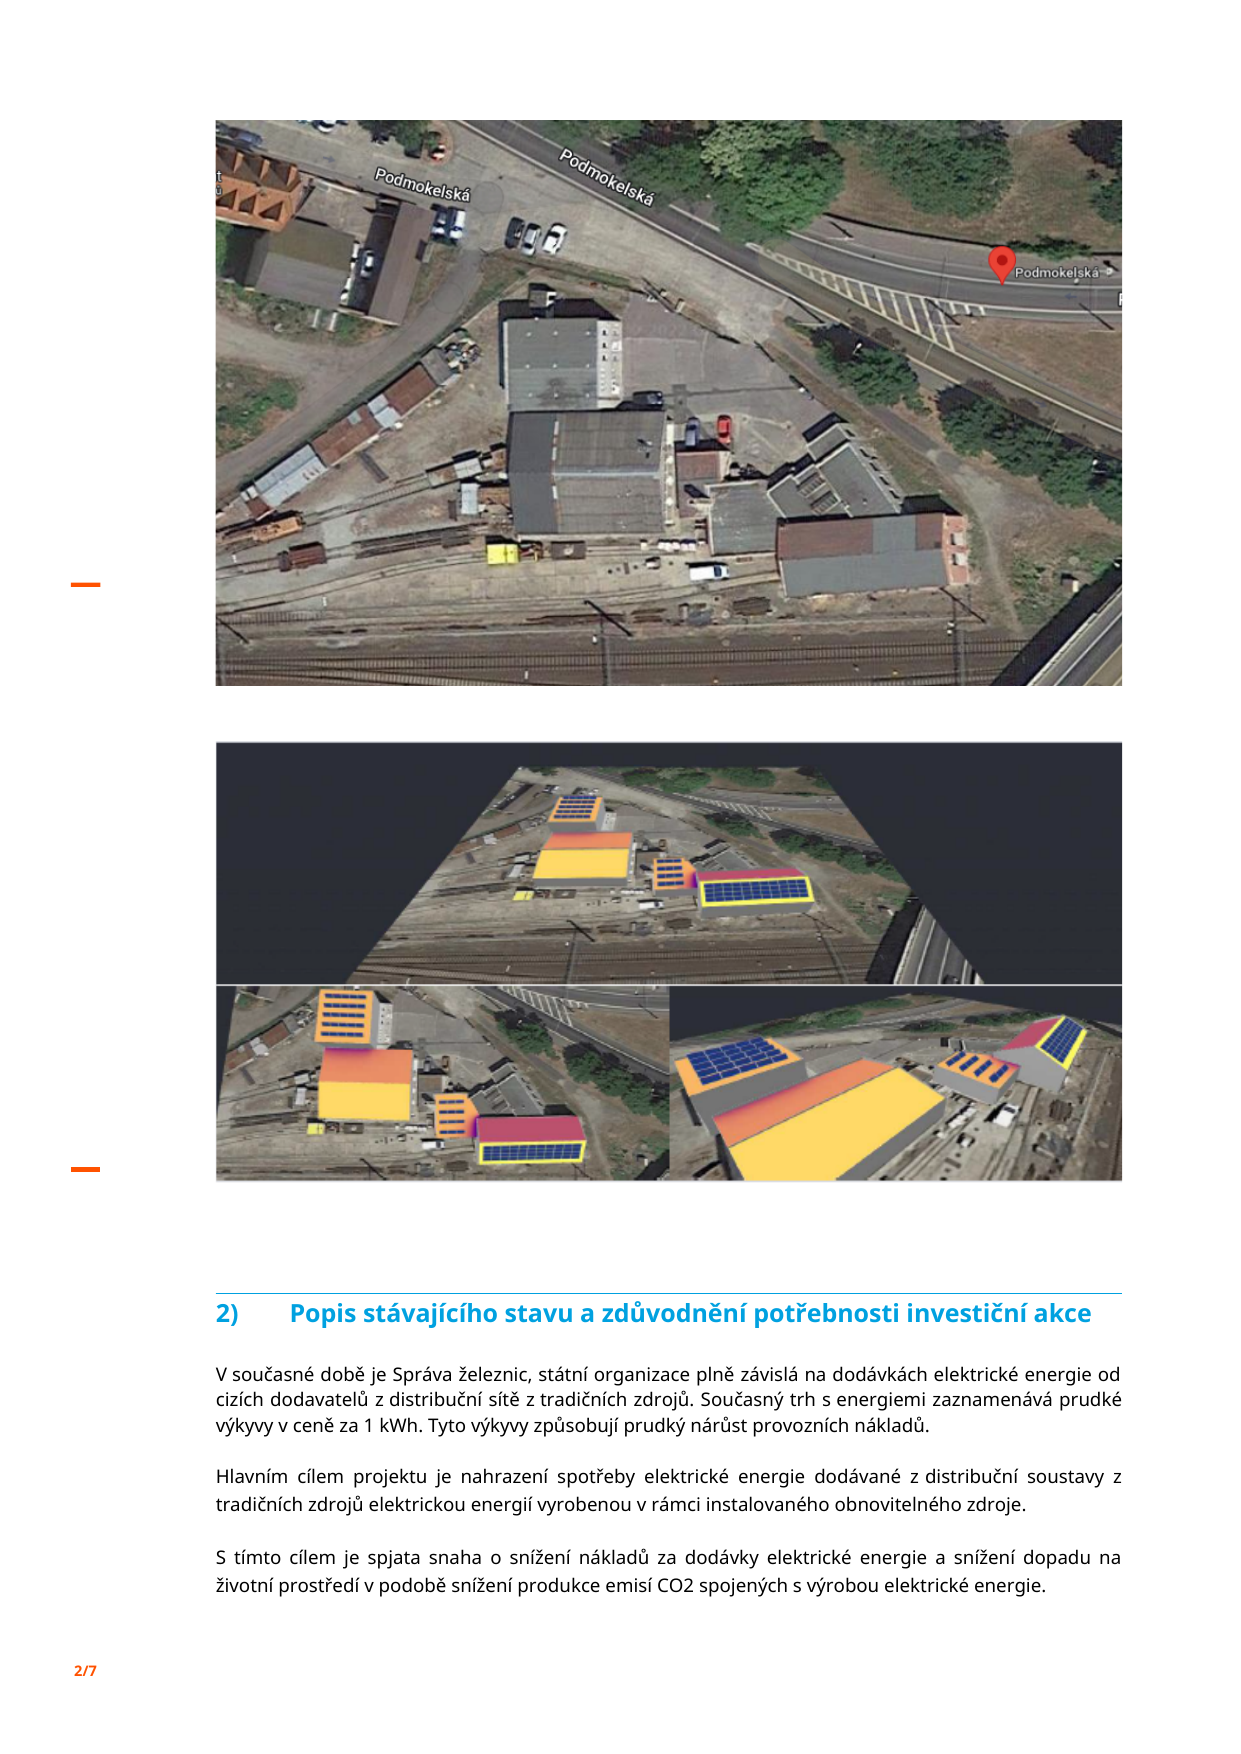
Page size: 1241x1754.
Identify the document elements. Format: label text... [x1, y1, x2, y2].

picture [215, 741, 1123, 1184]
text Hlavním cílem projektu je nahrazení spotřeby elektrické energie dodávané z distribuční soustavy z tradičních zdrojů elektrickou energií vyrobenou v rámci instalovaného obnovitelného zdroje. [216, 1463, 1122, 1517]
picture [215, 120, 1123, 686]
subtitle 2) Popis stávajícího stavu a zdůvodnění potřebnosti investiční akce [216, 1294, 1122, 1330]
text S tímto cílem je spjata snaha o snížení nákladů za dodávky elektrické energie a snížení dopadu na životní prostředí v podobě snížení produkce emisí CO2 spojených s výrobou elektrické energie. [216, 1544, 1122, 1598]
text V současné době je Správa železnic, státní organizace plně závislá na dodávkách elektrické energie od cizích dodavatelů z distribuční sítě z tradičních zdrojů. Současný trh s energiemi zaznamenává prudké výkyvy v ceně za 1 kWh. Tyto výkyvy způsobují prudký nárůst provozních nákladů. [216, 1361, 1122, 1438]
